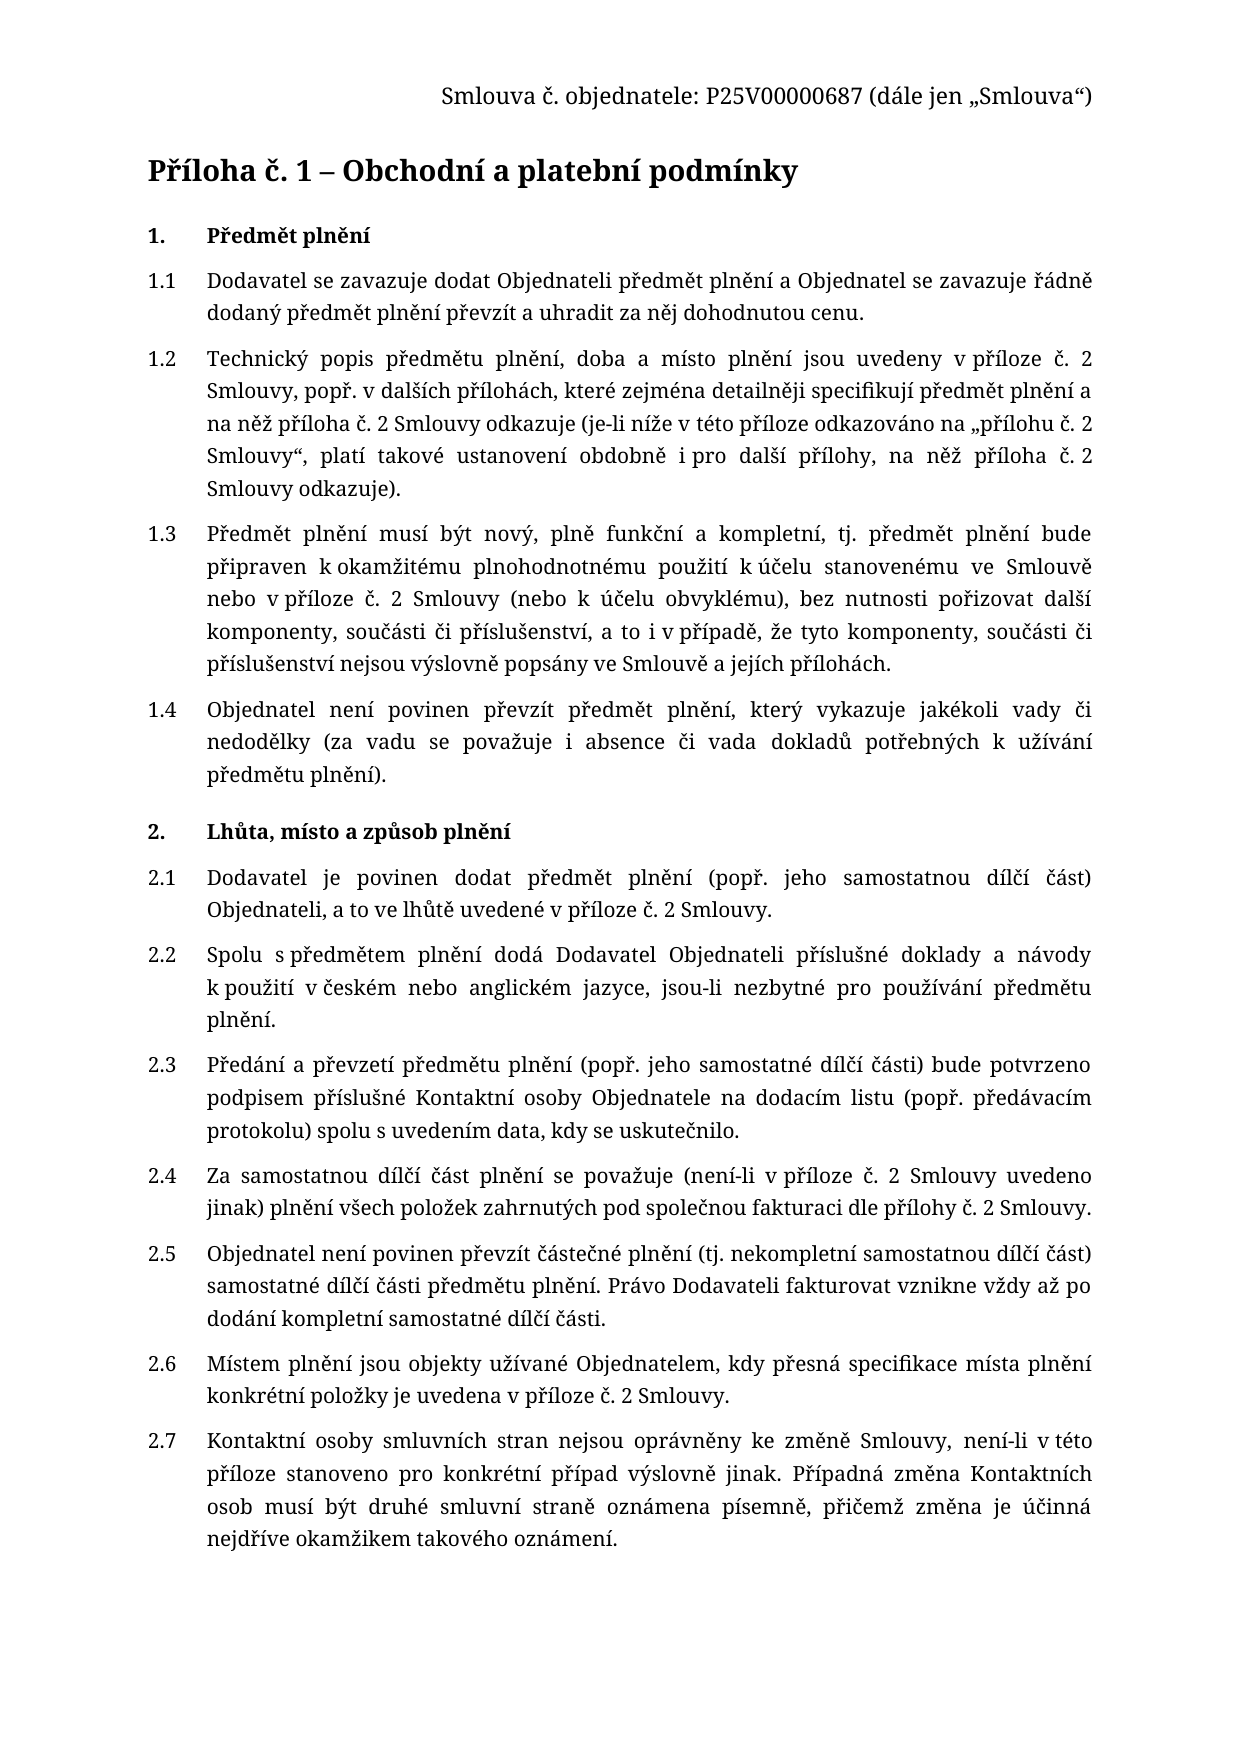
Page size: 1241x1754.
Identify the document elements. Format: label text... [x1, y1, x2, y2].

text Příloha č. 1 – Obchodní a platební podmínky [148, 150, 1093, 190]
list Dodavatel je povinen dodat předmět plnění (popř. jeho samostatnou dílčí část) Objednateli, a to ve lhůtě uvedené v příloze č. 2 Smlouvy. [148, 863, 1093, 924]
list Spolu s předmětem plnění dodá Dodavatel Objednateli příslušné doklady a návody k použití v českém nebo anglickém jazyce, jsou-li nezbytné pro používání předmětu plnění. [148, 940, 1093, 1034]
list Lhůta, místo a způsob plnění [148, 817, 1093, 846]
list Kontaktní osoby smluvních stran nejsou oprávněny ke změně Smlouvy, není-li v této příloze stanoveno pro konkrétní případ výslovně jinak. Případná změna Kontaktních osob musí být druhé smluvní straně oznámena písemně, přičemž změna je účinná nejdříve okamžikem takového oznámení. [148, 1427, 1093, 1553]
list Předmět plnění [148, 221, 1093, 249]
list Předání a převzetí předmětu plnění (popř. jeho samostatné dílčí části) bude potvrzeno podpisem příslušné Kontaktní osoby Objednatele na dodacím listu (popř. předávacím protokolu) spolu s uvedením data, kdy se uskutečnilo. [148, 1051, 1093, 1144]
list Objednatel není povinen převzít předmět plnění, který vykazuje jakékoli vady či nedodělky (za vadu se považuje i absence či vada dokladů potřebných k užívání předmětu plnění). [148, 695, 1093, 788]
list Místem plnění jsou objekty užívané Objednatelem, kdy přesná specifikace místa plnění konkrétní položky je uvedena v příloze č. 2 Smlouvy. [148, 1349, 1093, 1410]
list Za samostatnou dílčí část plnění se považuje (není-li v příloze č. 2 Smlouvy uvedeno jinak) plnění všech položek zahrnutých pod společnou fakturaci dle přílohy č. 2 Smlouvy. [148, 1161, 1093, 1222]
list Dodavatel se zavazuje dodat Objednateli předmět plnění a Objednatel se zavazuje řádně dodaný předmět plnění převzít a uhradit za něj dohodnutou cenu. [148, 266, 1093, 327]
list Objednatel není povinen převzít částečné plnění (tj. nekompletní samostatnou dílčí část) samostatné dílčí části předmětu plnění. Právo Dodavateli fakturovat vznikne vždy až po dodání kompletní samostatné dílčí části. [148, 1239, 1093, 1332]
list Předmět plnění musí být nový, plně funkční a kompletní, tj. předmět plnění bude připraven k okamžitému plnohodnotnému použití k účelu stanovenému ve Smlouvě nebo v příloze č. 2 Smlouvy (nebo k účelu obvyklému), bez nutnosti pořizovat další komponenty, součásti či příslušenství, a to i v případě, že tyto komponenty, součásti či příslušenství nejsou výslovně popsány ve Smlouvě a jejích přílohách. [148, 519, 1093, 678]
list Technický popis předmětu plnění, doba a místo plnění jsou uvedeny v příloze č. 2 Smlouvy, popř. v dalších přílohách, které zejména detailněji specifikují předmět plnění a na něž příloha č. 2 Smlouvy odkazuje (je-li níže v této příloze odkazováno na „přílohu č. 2 Smlouvy“, platí takové ustanovení obdobně i pro další přílohy, na něž příloha č. 2 Smlouvy odkazuje). [148, 344, 1093, 502]
